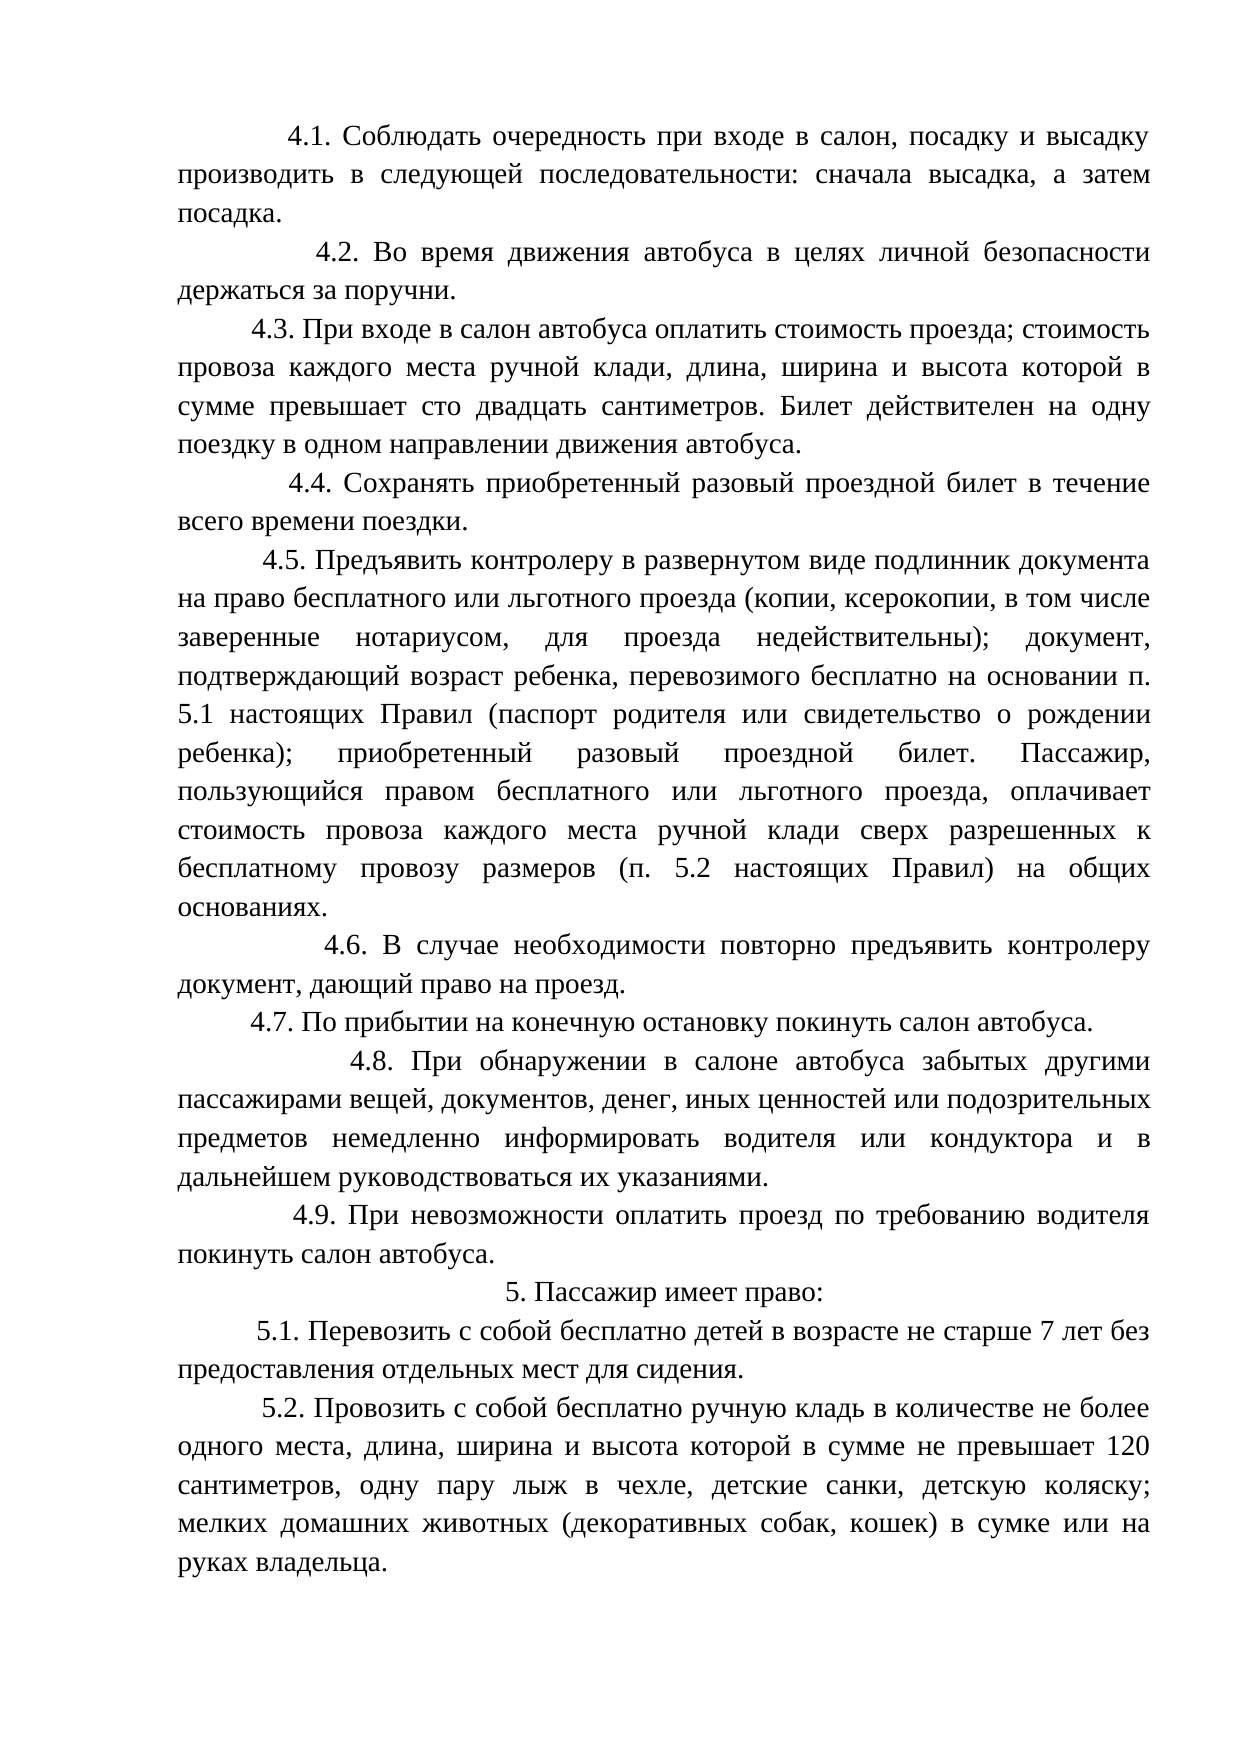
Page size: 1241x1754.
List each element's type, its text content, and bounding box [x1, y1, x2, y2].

text 4.3. При входе в салон автобуса оплатить стоимость проезда; стоимость провоза каждого места ручной клади, длина, ширина и высота которой в сумме превышает сто двадцать сантиметров. Билет действителен на одну поездку в одном направлении движения автобуса. [177, 311, 1152, 460]
text 5. Пассажир имеет право: [177, 1274, 1152, 1308]
text 4.9. При невозможности оплатить проезд по требованию водителя покинуть салон автобуса. [177, 1197, 1152, 1269]
text 4.7. По прибытии на конечную остановку покинуть салон автобуса. [177, 1004, 1152, 1038]
text 5.1. Перевозить с собой бесплатно детей в возрасте не старше 7 лет без предоставления отдельных мест для сидения. [177, 1313, 1152, 1385]
text 4.8. При обнаружении в салоне автобуса забытых другими пассажирами вещей, документов, денег, иных ценностей или подозрительных предметов немедленно информировать водителя или кондуктора и в дальнейшем руководствоваться их указаниями. [177, 1043, 1152, 1192]
text 4.1. Соблюдать очередность при входе в салон, посадку и высадку производить в следующей последовательности: сначала высадка, а затем посадка. [177, 118, 1152, 229]
text 4.6. В случае необходимости повторно предъявить контролеру документ, дающий право на проезд. [177, 927, 1152, 999]
text 4.2. Во время движения автобуса в целях личной безопасности держаться за поручни. [177, 234, 1152, 306]
text 4.4. Сохранять приобретенный разовый проездной билет в течение всего времени поездки. [177, 465, 1152, 537]
text 4.5. Предъявить контролеру в развернутом виде подлинник документа на право бесплатного или льготного проезда (копии, ксерокопии, в том числе заверенные нотариусом, для проезда недействительны); документ, подтверждающий возраст ребенка, перевозимого бесплатно на основании п. 5.1 настоящих Правил (паспорт родителя или свидетельство о рождении ребенка); приобретенный разовый проездной билет. Пассажир, пользующийся правом бесплатного или льготного проезда, оплачивает стоимость провоза каждого места ручной клади сверх разрешенных к бесплатному провозу размеров (п. 5.2 настоящих Правил) на общих основаниях. [177, 542, 1152, 922]
text 5.2. Провозить с собой бесплатно ручную кладь в количестве не более одного места, длина, ширина и высота которой в сумме не превышает 120 сантиметров, одну пару лыж в чехле, детские санки, детскую коляску; мелких домашних животных (декоративных собак, кошек) в сумке или на руках владельца. [177, 1390, 1152, 1578]
